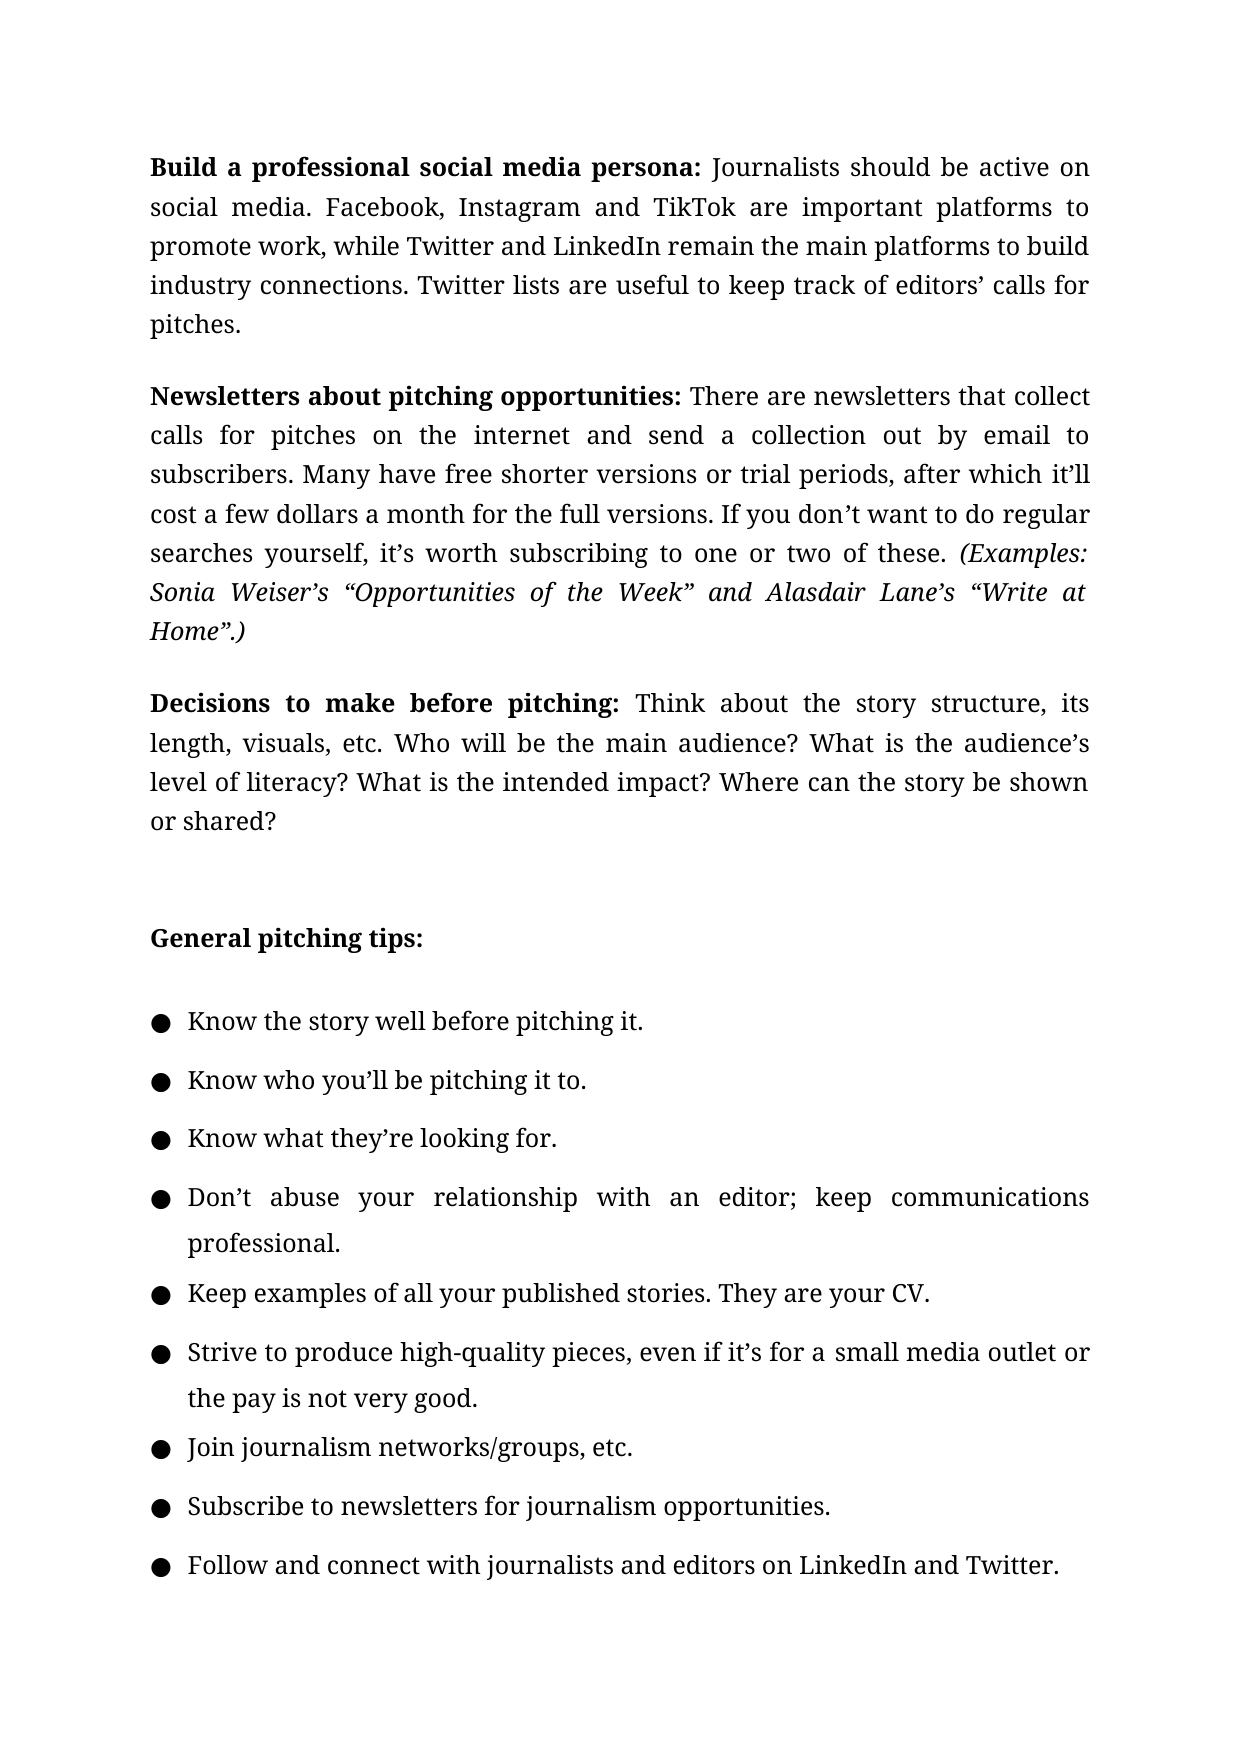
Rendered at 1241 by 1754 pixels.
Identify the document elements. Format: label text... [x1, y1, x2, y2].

list Follow and connect with journalists and editors on LinkedIn and Twitter. [150, 1537, 1090, 1589]
list Strive to produce high-quality pieces, even if it’s for a small media outlet or the pay is not very good. [150, 1324, 1090, 1414]
list Don’t abuse your relationship with an editor; keep communications professional. [150, 1170, 1090, 1260]
text General pitching tips: [150, 921, 1090, 955]
text Build a professional social media persona: Journalists should be active on social media. Facebook, Instagram and TikTok are important platforms to promote work, while Twitter and LinkedIn remain the main platforms to build industry connections. Twitter lists are useful to keep track of editors’ calls for pitches. [150, 150, 1090, 341]
list Know who you’ll be pitching it to. [150, 1052, 1090, 1103]
text Decisions to make before pitching: Think about the story structure, its length, visuals, etc. Who will be the main audience? What is the audience’s level of literacy? What is the intended impact? Where can the story be shown or shared? [150, 686, 1090, 838]
text Newsletters about pitching opportunities: There are newsletters that collect calls for pitches on the internet and send a collection out by email to subscribers. Many have free shorter versions or trial periods, after which it’ll cost a few dollars a month for the full versions. If you don’t want to do regular searches yourself, it’s worth subscribing to one or two of these. (Examples: Sonia Weiser’s “Opportunities of the Week” and Alasdair Lane’s “Write at Home”.) [150, 379, 1090, 648]
list Join journalism networks/groups, etc. [150, 1420, 1090, 1471]
list Know what they’re looking for. [150, 1111, 1090, 1162]
list Keep examples of all your published stories. They are your CV. [150, 1265, 1090, 1317]
list Know the story well before pitching it. [150, 993, 1090, 1044]
list Subscribe to newsletters for journalism opportunities. [150, 1478, 1090, 1530]
